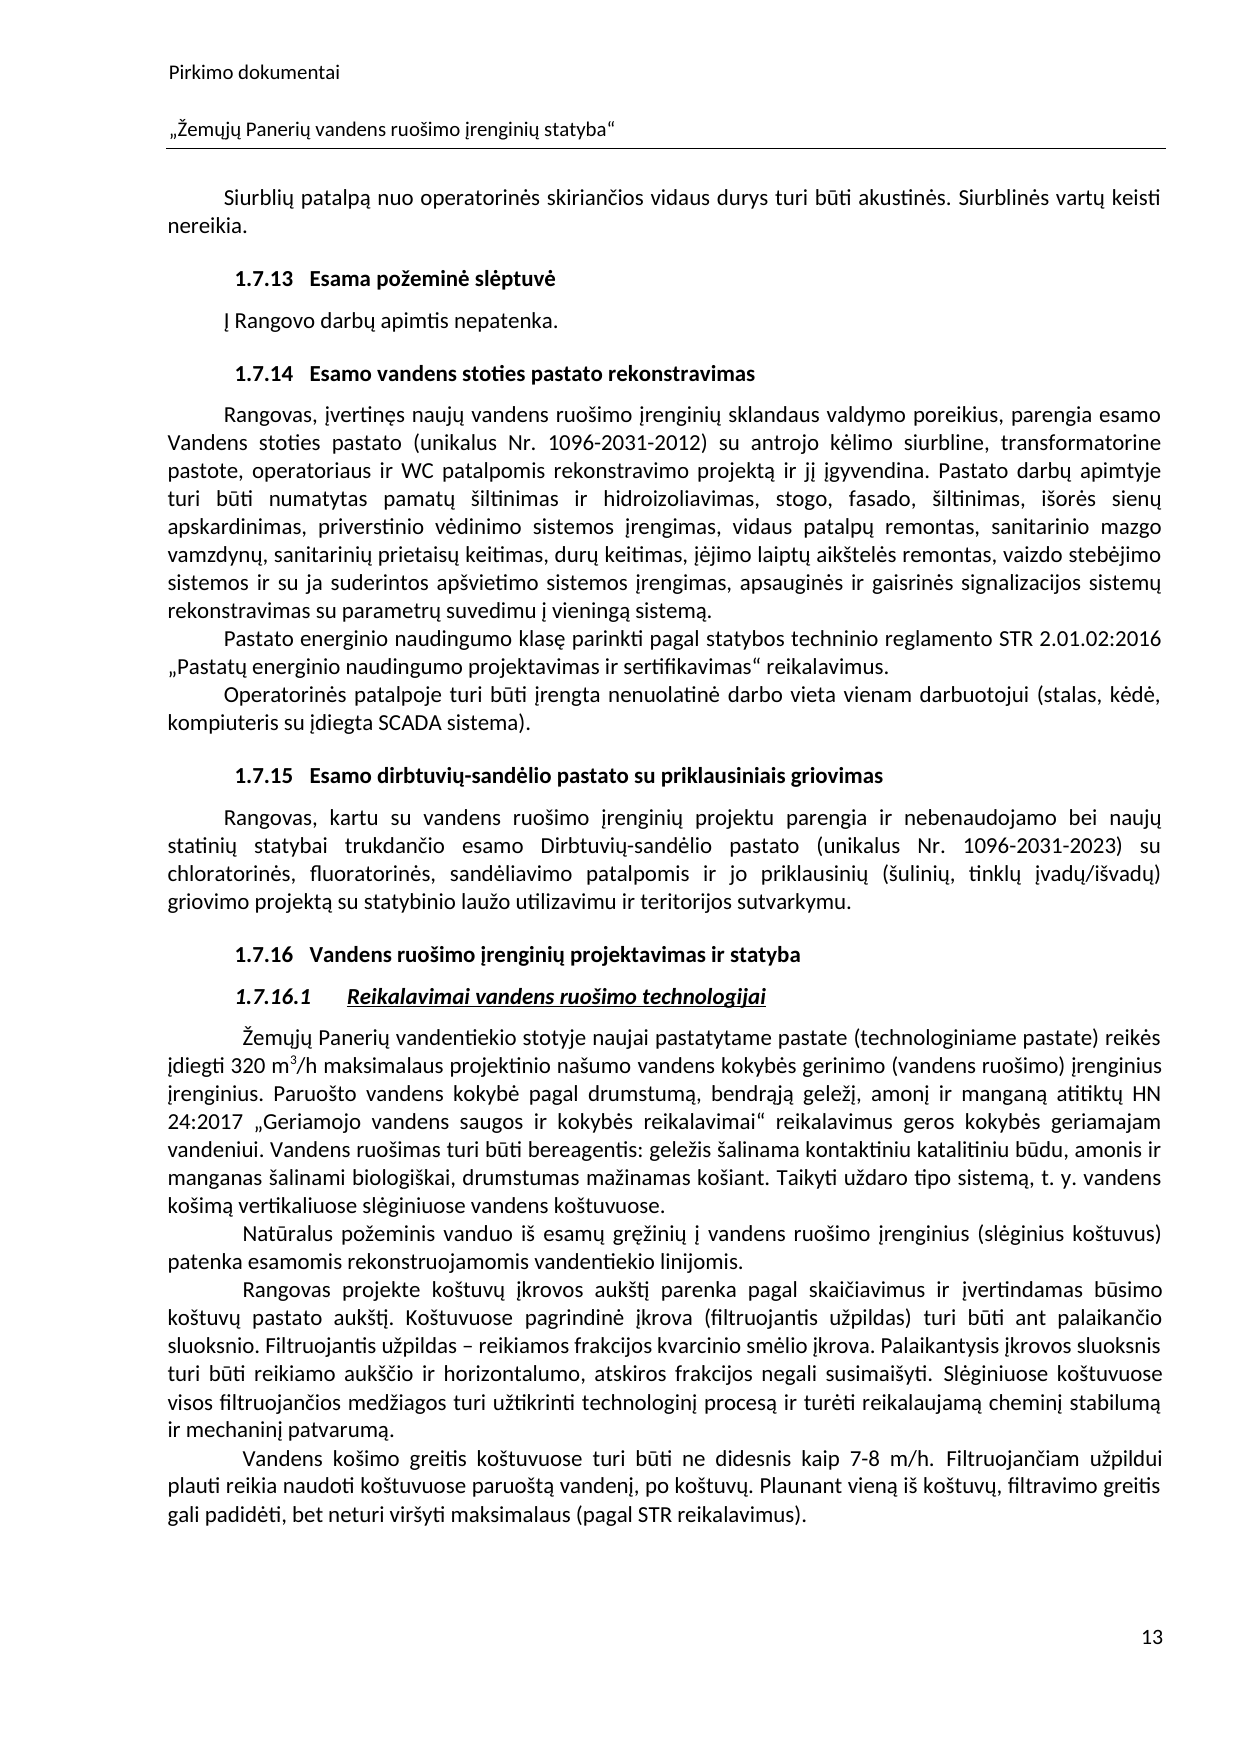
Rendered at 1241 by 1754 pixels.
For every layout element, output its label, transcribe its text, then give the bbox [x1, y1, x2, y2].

text Rangovas projekte koštuvų įkrovos aukštį parenka pagal skaičiavimus ir įvertindamas būsimo koštuvų pastato aukštį. Koštuvuose pagrindinė įkrova (filtruojantis užpildas) turi būti ant palaikančio sluoksnio. Filtruojantis užpildas – reikiamos frakcijos kvarcinio smėlio įkrova. Palaikantysis įkrovos sluoksnis turi būti reikiamo aukščio ir horizontalumo, atskiros frakcijos negali susimaišyti. Slėginiuose koštuvuose visos filtruojančios medžiagos turi užtikrinti technologinį procesą ir turėti reikalaujamą cheminį stabilumą ir mechaninį patvarumą. [167, 1276, 1163, 1444]
text Žemųjų Panerių vandentiekio stotyje naujai pastatytame pastate (technologiniame pastate) reikės įdiegti 320 m3/h maksimalaus projektinio našumo vandens kokybės gerinimo (vandens ruošimo) įrenginius įrenginius. Paruošto vandens kokybė pagal drumstumą, bendrąją geležį, amonį ir manganą atitiktų HN 24:2017 „Geriamojo vandens saugos ir kokybės reikalavimai“ reikalavimus geros kokybės geriamajam vandeniui. Vandens ruošimas turi būti bereagentis: geležis šalinama kontaktiniu katalitiniu būdu, amonis ir manganas šalinami biologiškai, drumstumas mažinamas košiant. Taikyti uždaro tipo sistemą, t. y. vandens košimą vertikaliuose slėginiuose vandens koštuvuose. [167, 1023, 1163, 1219]
text Rangovas, kartu su vandens ruošimo įrenginių projektu parengia ir nebenaudojamo bei naujų statinių statybai trukdančio esamo Dirbtuvių-sandėlio pastato (unikalus Nr. 1096-2031-2023) su chloratorinės, fluoratorinės, sandėliavimo patalpomis ir jo priklausinių (šulinių, tinklų įvadų/išvadų) griovimo projektą su statybinio laužo utilizavimu ir teritorijos sutvarkymu. [167, 803, 1163, 915]
subtitle Esamo dirbtuvių-sandėlio pastato su priklausiniais griovimas [234, 762, 1163, 789]
text Natūralus požeminis vanduo iš esamų gręžinių į vandens ruošimo įrenginius (slėginius koštuvus) patenka esamomis rekonstruojamomis vandentiekio linijomis. [167, 1219, 1163, 1276]
text Operatorinės patalpoje turi būti įrengta nenuolatinė darbo vieta vienam darbuotojui (stalas, kėdė, kompiuteris su įdiegta SCADA sistema). [167, 681, 1163, 737]
subtitle Esama požeminė slėptuvė [234, 264, 1163, 292]
text Į Rangovo darbų apimtis nepatenka. [167, 306, 1163, 334]
text Rangovas, įvertinęs naujų vandens ruošimo įrenginių sklandaus valdymo poreikius, parengia esamo Vandens stoties pastato (unikalus Nr. 1096-2031-2012) su antrojo kėlimo siurbline, transformatorine pastote, operatoriaus ir WC patalpomis rekonstravimo projektą ir jį įgyvendina. Pastato darbų apimtyje turi būti numatytas pamatų šiltinimas ir hidroizoliavimas, stogo, fasado, šiltinimas, išorės sienų apskardinimas, priverstinio vėdinimo sistemos įrengimas, vidaus patalpų remontas, sanitarinio mazgo vamzdynų, sanitarinių prietaisų keitimas, durų keitimas, įėjimo laiptų aikštelės remontas, vaizdo stebėjimo sistemos ir su ja suderintos apšvietimo sistemos įrengimas, apsauginės ir gaisrinės signalizacijos sistemų rekonstravimas su parametrų suvedimu į vieningą sistemą. [167, 400, 1163, 624]
text Vandens košimo greitis koštuvuose turi būti ne didesnis kaip 7-8 m/h. Filtruojančiam užpildui plauti reikia naudoti koštuvuose paruoštą vandenį, po koštuvų. Plaunant vieną iš koštuvų, filtravimo greitis gali padidėti, bet neturi viršyti maksimalaus (pagal STR reikalavimus). [167, 1444, 1163, 1528]
subtitle Esamo vandens stoties pastato rekonstravimas [234, 359, 1163, 387]
subtitle Reikalavimai vandens ruošimo technologijai [234, 982, 1163, 1010]
text Pastato energinio naudingumo klasę parinkti pagal statybos techninio reglamento STR 2.01.02:2016 „Pastatų energinio naudingumo projektavimas ir sertifikavimas“ reikalavimus. [167, 624, 1163, 681]
text Siurblių patalpą nuo operatorinės skiriančios vidaus durys turi būti akustinės. Siurblinės vartų keisti nereikia. [167, 183, 1163, 239]
subtitle Vandens ruošimo įrenginių projektavimas ir statyba [234, 940, 1163, 968]
